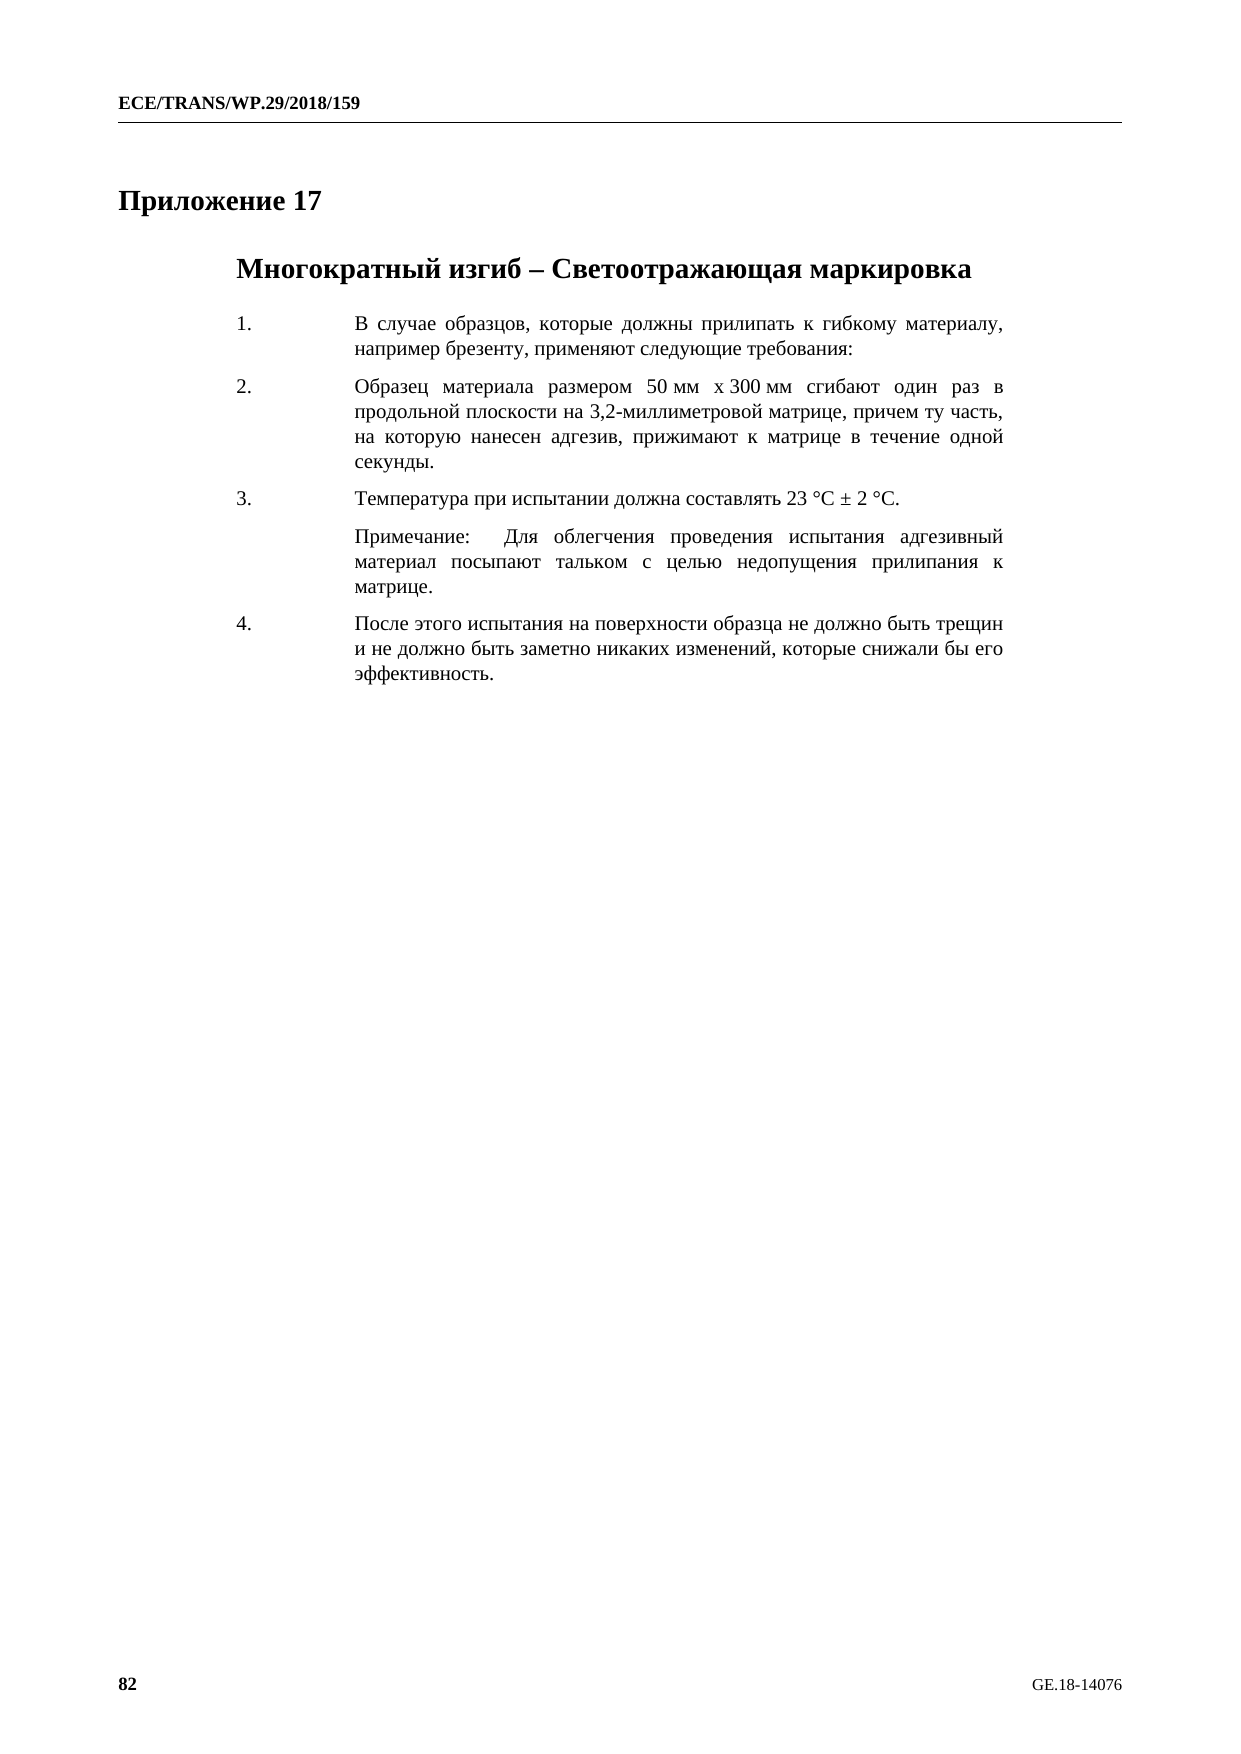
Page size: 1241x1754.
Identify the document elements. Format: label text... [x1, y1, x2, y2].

text 2. Образец материала размером 50 мм х 300 мм сгибают один раз в продольной плоскости на 3,2-миллиметровой матрице, причем ту часть, на которую нанесен адгезив, прижимают к матрице в течение одной секунды. [236, 373, 1004, 473]
text 3. Температура при испытании должна составлять 23 °C ± 2 °C. [236, 485, 1004, 510]
text Приложение 17 [118, 185, 1004, 216]
text 4. После этого испытания на поверхности образца не должно быть трещин и не должно быть заметно никаких изменений, которые снижали бы его эффективность. [236, 610, 1004, 685]
text 1. В случае образцов, которые должны прилипать к гибкому материалу, например брезенту, применяют следующие требования: [236, 310, 1004, 360]
text Многократный изгиб – Светоотражающая маркировка [118, 254, 1004, 285]
text Примечание: Для облегчения проведения испытания адгезивный материал посыпают тальком с целью недопущения прилипания к матрице. [236, 523, 1004, 598]
